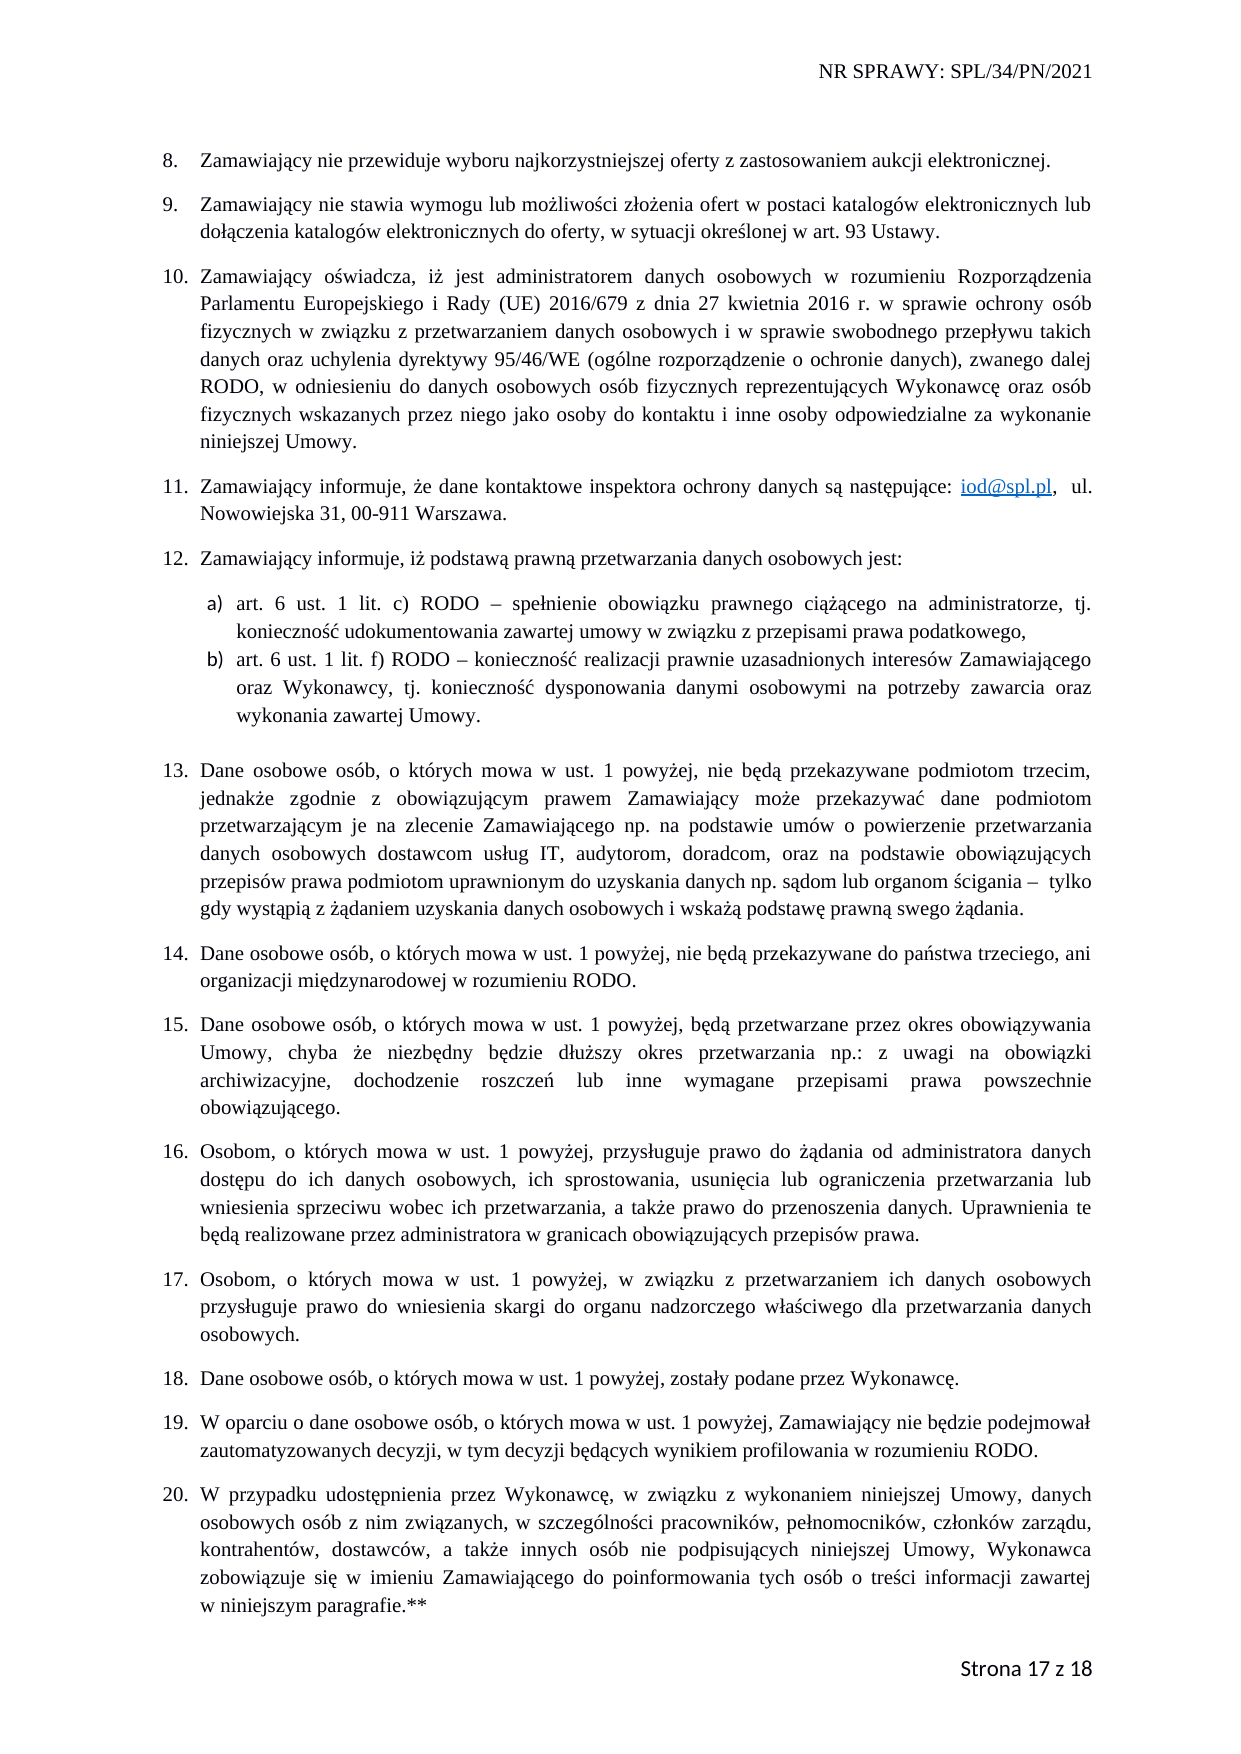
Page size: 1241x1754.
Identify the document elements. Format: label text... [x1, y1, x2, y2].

list Osobom, o których mowa w ust. 1 powyżej, w związku z przetwarzaniem ich danych osobowych przysługuje prawo do wniesienia skargi do organu nadzorczego właściwego dla przetwarzania danych osobowych. [162, 1266, 1093, 1346]
list Dane osobowe osób, o których mowa w ust. 1 powyżej, nie będą przekazywane do państwa trzeciego, ani organizacji międzynarodowej w rozumieniu RODO. [162, 940, 1093, 992]
list art. 6 ust. 1 lit. f) RODO – konieczność realizacji prawnie uzasadnionych interesów Zamawiającego oraz Wykonawcy, tj. konieczność dysponowania danymi osobowymi na potrzeby zawarcia oraz wykonania zawartej Umowy. [207, 646, 1093, 727]
list Zamawiający informuje, że dane kontaktowe inspektora ochrony danych są następujące: iod@spl.pl, ul. Nowowiejska 31, 00-911 Warszawa. [162, 474, 1093, 525]
list Osobom, o których mowa w ust. 1 powyżej, przysługuje prawo do żądania od administratora danych dostępu do ich danych osobowych, ich sprostowania, usunięcia lub ograniczenia przetwarzania lub wniesienia sprzeciwu wobec ich przetwarzania, a także prawo do przenoszenia danych. Uprawnienia te będą realizowane przez administratora w granicach obowiązujących przepisów prawa. [162, 1139, 1093, 1246]
list W oparciu o dane osobowe osób, o których mowa w ust. 1 powyżej, Zamawiający nie będzie podejmował zautomatyzowanych decyzji, w tym decyzji będących wynikiem profilowania w rozumieniu RODO. [162, 1410, 1093, 1462]
list art. 6 ust. 1 lit. c) RODO – spełnienie obowiązku prawnego ciążącego na administratorze, tj. konieczność udokumentowania zawartej umowy w związku z przepisami prawa podatkowego, [207, 590, 1093, 643]
list Dane osobowe osób, o których mowa w ust. 1 powyżej, będą przetwarzane przez okres obowiązywania Umowy, chyba że niezbędny będzie dłuższy okres przetwarzania np.: z uwagi na obowiązki archiwizacyjne, dochodzenie roszczeń lub inne wymagane przepisami prawa powszechnie obowiązującego. [162, 1012, 1093, 1119]
list Zamawiający nie przewiduje wyboru najkorzystniejszej oferty z zastosowaniem aukcji elektronicznej. [162, 148, 1093, 172]
list Zamawiający nie stawia wymogu lub możliwości złożenia ofert w postaci katalogów elektronicznych lub dołączenia katalogów elektronicznych do oferty, w sytuacji określonej w art. 93 Ustawy. [162, 192, 1093, 243]
list W przypadku udostępnienia przez Wykonawcę, w związku z wykonaniem niniejszej Umowy, danych osobowych osób z nim związanych, w szczególności pracowników, pełnomocników, członków zarządu, kontrahentów, dostawców, a także innych osób nie podpisujących niniejszej Umowy, Wykonawca zobowiązuje się w imieniu Zamawiającego do poinformowania tych osób o treści informacji zawartej w niniejszym paragrafie.** [162, 1482, 1093, 1617]
list Dane osobowe osób, o których mowa w ust. 1 powyżej, nie będą przekazywane podmiotom trzecim, jednakże zgodnie z obowiązującym prawem Zamawiający może przekazywać dane podmiotom przetwarzającym je na zlecenie Zamawiającego np. na podstawie umów o powierzenie przetwarzania danych osobowych dostawcom usług IT, audytorom, doradcom, oraz na podstawie obowiązujących przepisów prawa podmiotom uprawnionym do uzyskania danych np. sądom lub organom ścigania – tylko gdy wystąpią z żądaniem uzyskania danych osobowych i wskażą podstawę prawną swego żądania. [162, 758, 1093, 920]
list Dane osobowe osób, o których mowa w ust. 1 powyżej, zostały podane przez Wykonawcę. [162, 1366, 1093, 1390]
list Zamawiający oświadcza, iż jest administratorem danych osobowych w rozumieniu Rozporządzenia Parlamentu Europejskiego i Rady (UE) 2016/679 z dnia 27 kwietnia 2016 r. w sprawie ochrony osób fizycznych w związku z przetwarzaniem danych osobowych i w sprawie swobodnego przepływu takich danych oraz uchylenia dyrektywy 95/46/WE (ogólne rozporządzenie o ochronie danych), zwanego dalej RODO, w odniesieniu do danych osobowych osób fizycznych reprezentujących Wykonawcę oraz osób fizycznych wskazanych przez niego jako osoby do kontaktu i inne osoby odpowiedzialne za wykonanie niniejszej Umowy. [162, 264, 1093, 453]
list Zamawiający informuje, iż podstawą prawną przetwarzania danych osobowych jest: [162, 546, 1093, 569]
